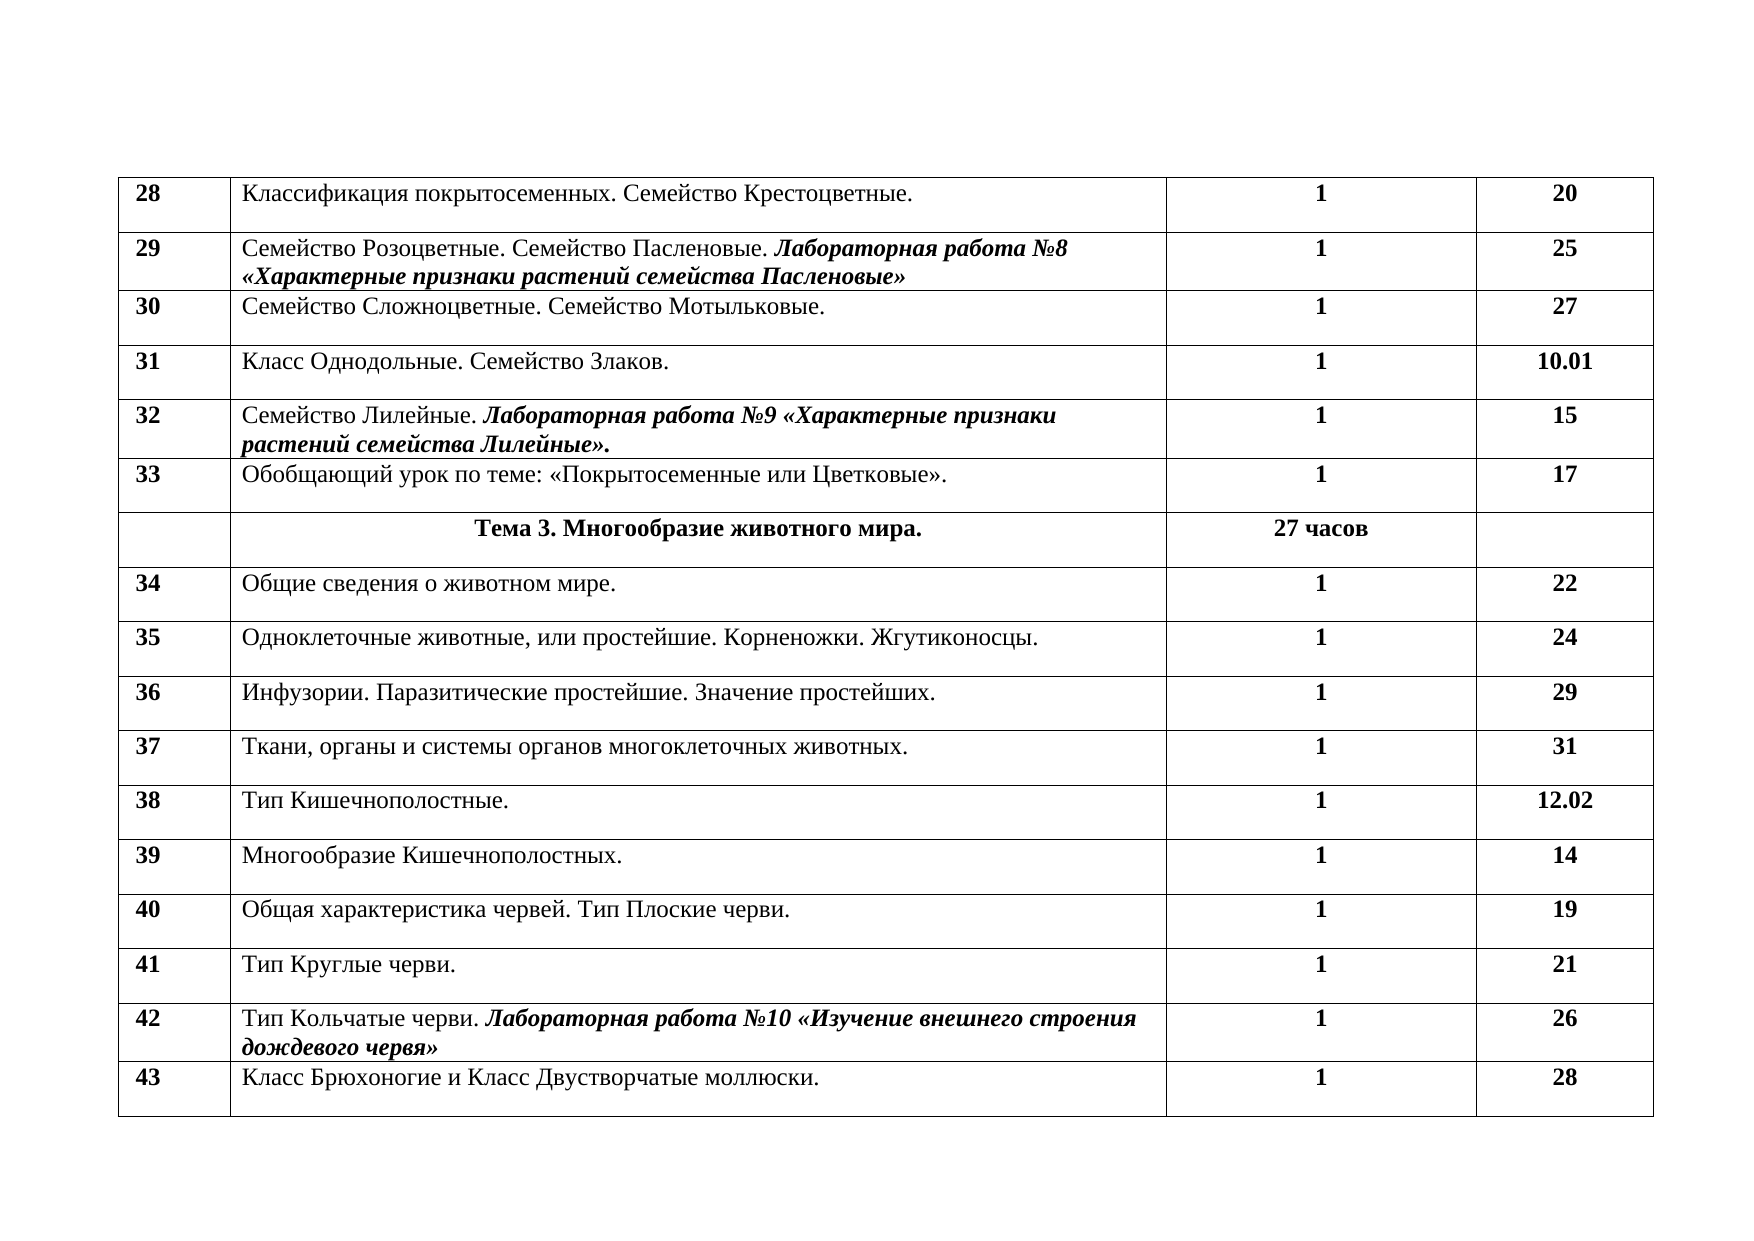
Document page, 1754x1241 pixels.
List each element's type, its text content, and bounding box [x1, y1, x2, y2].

table_cell 30 [119, 291, 230, 345]
table_cell 41 [119, 949, 230, 1002]
table_cell 37 [119, 731, 230, 784]
table_cell 28 [119, 178, 230, 232]
table_cell Общая характеристика червей. Тип Плоские черви. [231, 895, 1166, 948]
table_cell 31 [119, 346, 230, 399]
table_cell Тема 3. Многообразие животного мира. [231, 513, 1166, 567]
table_cell 36 [119, 677, 230, 730]
table_cell 1 [1167, 233, 1476, 290]
table_cell 24 [1477, 622, 1653, 676]
table_cell 34 [119, 568, 230, 621]
table_cell 29 [1477, 677, 1653, 730]
table_cell Тип Кольчатые черви. Лабораторная работа №10 «Изучение внешнего строения дождевого червя» [231, 1004, 1166, 1061]
table_cell 19 [1477, 895, 1653, 948]
table_cell 17 [1477, 459, 1653, 512]
table_cell 1 [1167, 731, 1476, 784]
table_cell 28 [1477, 1062, 1653, 1116]
table_cell 1 [1167, 459, 1476, 512]
table_cell 1 [1167, 291, 1476, 345]
table_cell 29 [119, 233, 230, 290]
table_cell 1 [1167, 568, 1476, 621]
table_cell 10.01 [1477, 346, 1653, 399]
table_cell 27 часов [1167, 513, 1476, 567]
table_cell 22 [1477, 568, 1653, 621]
table_cell [1477, 513, 1653, 567]
table_cell 1 [1167, 840, 1476, 893]
table_cell 15 [1477, 400, 1653, 458]
table_cell 1 [1167, 1062, 1476, 1116]
table_cell 1 [1167, 677, 1476, 730]
table_cell 1 [1167, 949, 1476, 1002]
table_cell 21 [1477, 949, 1653, 1002]
table_cell 25 [1477, 233, 1653, 290]
table_cell Семейство Лилейные. Лабораторная работа №9 «Характерные признаки растений семейства Лилейные». [231, 400, 1166, 458]
table_cell 39 [119, 840, 230, 893]
table_cell 14 [1477, 840, 1653, 893]
table_cell 42 [119, 1004, 230, 1061]
table_cell Семейство Розоцветные. Семейство Пасленовые. Лабораторная работа №8 «Характерные признаки растений семейства Пасленовые» [231, 233, 1166, 290]
table_cell Семейство Сложноцветные. Семейство Мотыльковые. [231, 291, 1166, 345]
table_cell Обобщающий урок по теме: «Покрытосеменные или Цветковые». [231, 459, 1166, 512]
table_cell 26 [1477, 1004, 1653, 1061]
table_cell Общие сведения о животном мире. [231, 568, 1166, 621]
table_cell 1 [1167, 1004, 1476, 1061]
table_cell 40 [119, 895, 230, 948]
table_cell 1 [1167, 786, 1476, 839]
table_cell Инфузории. Паразитические простейшие. Значение простейших. [231, 677, 1166, 730]
table_cell Тип Кишечнополостные. [231, 786, 1166, 839]
table_cell Тип Круглые черви. [231, 949, 1166, 1002]
table_cell Класс Брюхоногие и Класс Двустворчатые моллюски. [231, 1062, 1166, 1116]
table_cell 27 [1477, 291, 1653, 345]
table_cell 1 [1167, 895, 1476, 948]
table_cell Класс Однодольные. Семейство Злаков. [231, 346, 1166, 399]
table_cell 20 [1477, 178, 1653, 232]
table_cell 1 [1167, 622, 1476, 676]
table_cell 35 [119, 622, 230, 676]
table_cell 1 [1167, 346, 1476, 399]
table_cell 38 [119, 786, 230, 839]
table_cell 1 [1167, 178, 1476, 232]
table_cell Многообразие Кишечнополостных. [231, 840, 1166, 893]
table_cell 43 [119, 1062, 230, 1116]
table_cell 31 [1477, 731, 1653, 784]
table_cell 32 [119, 400, 230, 458]
table_cell Классификация покрытосеменных. Семейство Крестоцветные. [231, 178, 1166, 232]
table_cell 12.02 [1477, 786, 1653, 839]
table_cell Ткани, органы и системы органов многоклеточных животных. [231, 731, 1166, 784]
table_cell 1 [1167, 400, 1476, 458]
table_cell 33 [119, 459, 230, 512]
table_cell [119, 513, 230, 567]
table_cell Одноклеточные животные, или простейшие. Корненожки. Жгутиконосцы. [231, 622, 1166, 676]
